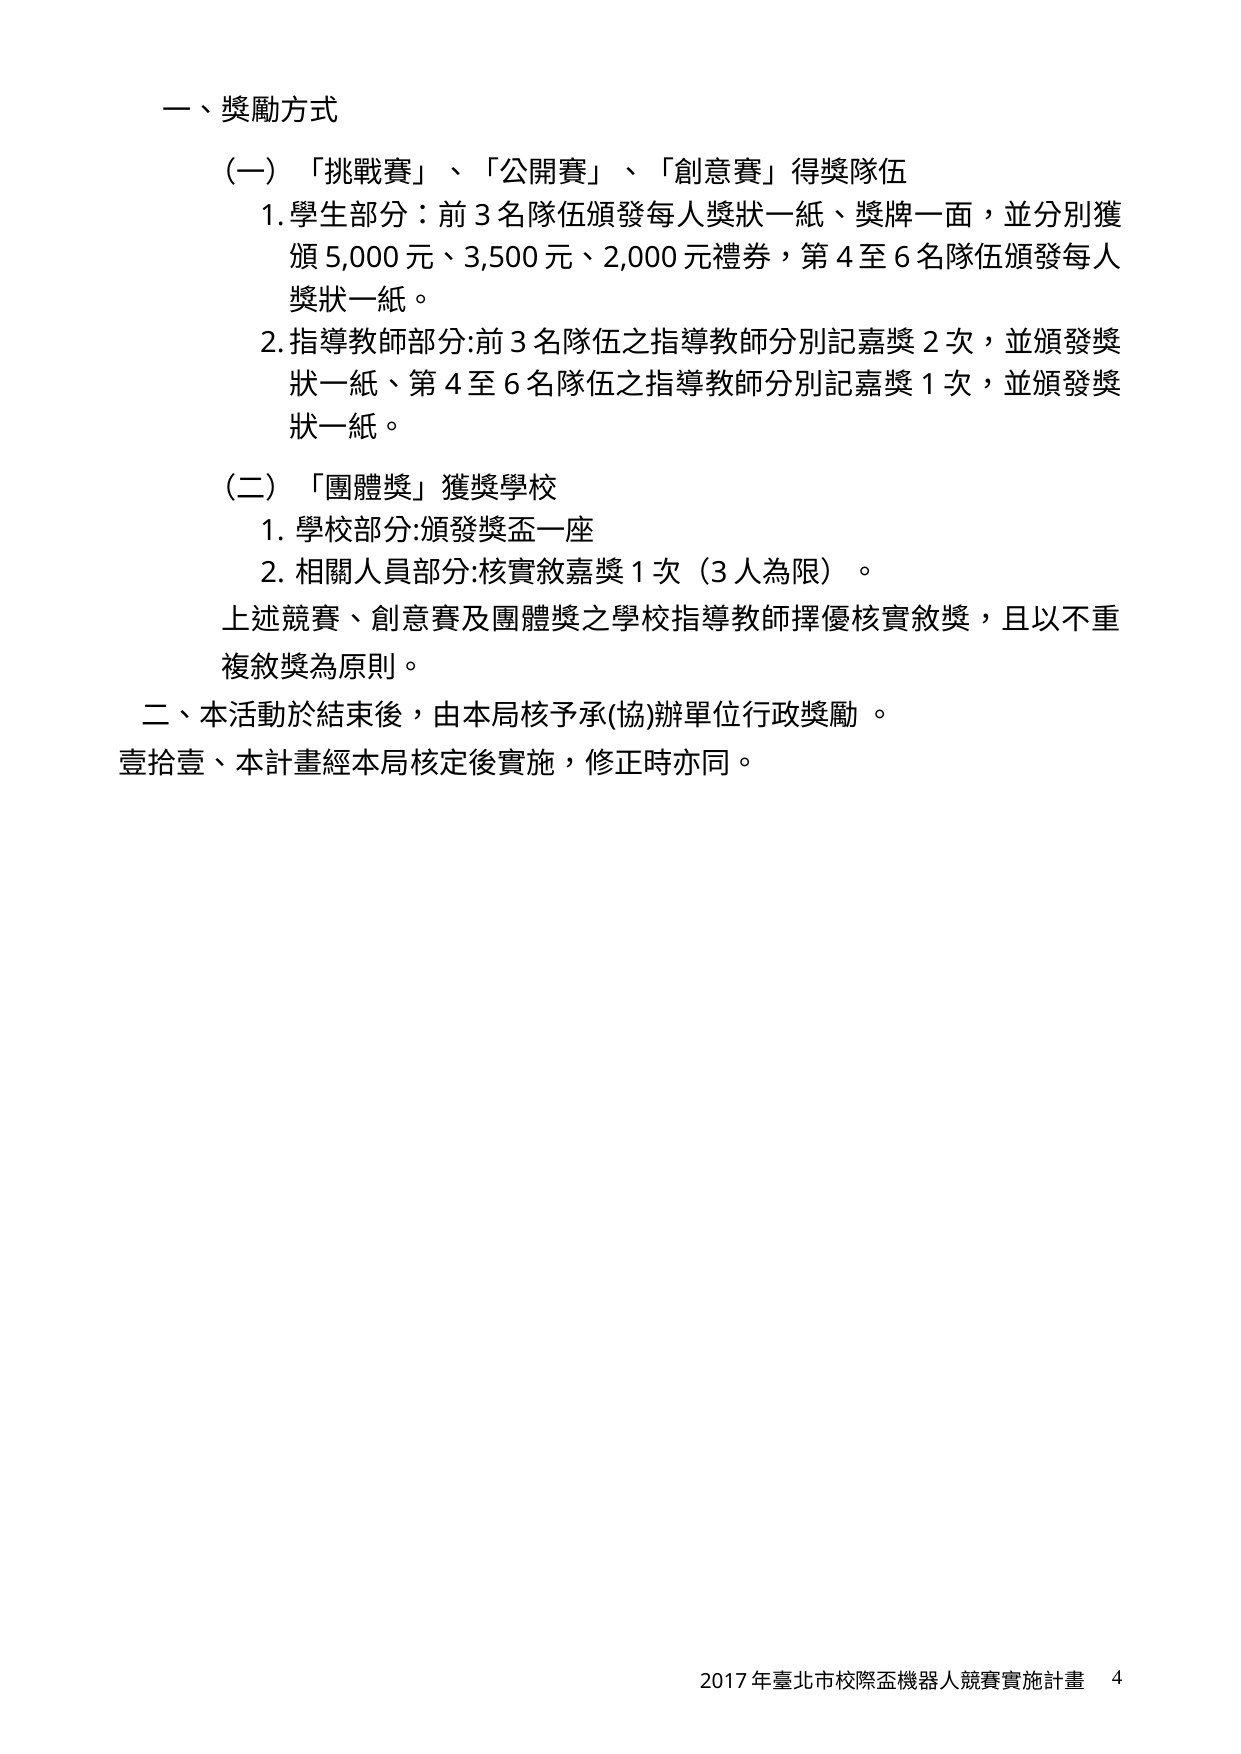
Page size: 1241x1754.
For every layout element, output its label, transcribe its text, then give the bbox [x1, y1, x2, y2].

list 獎勵方式 [162, 82, 1122, 130]
list 「挑戰賽」、「公開賽」、「創意賽」得獎隊伍 [207, 149, 1122, 191]
list 指導教師部分:前3名隊伍之指導教師分別記嘉獎2次，並頒發獎狀一紙、第4至6名隊伍之指導教師分別記嘉獎1次，並頒發獎狀一紙。 [260, 318, 1122, 445]
text 壹拾壹、本計畫經本局核定後實施，修正時亦同。 [118, 735, 1122, 783]
text 上述競賽、創意賽及團體獎之學校指導教師擇優核實敘獎，且以不重複敘獎為原則。 [221, 591, 1122, 687]
list 「團體獎」獲獎學校 [207, 464, 1122, 506]
text 二、本活動於結束後，由本局核予承(協)辦單位行政獎勵 。 [118, 687, 1122, 735]
list 學生部分：前3名隊伍頒發每人獎狀一紙、獎牌一面，並分別獲頒5,000元、3,500元、2,000元禮券，第4至6名隊伍頒發每人獎狀一紙。 [260, 191, 1122, 318]
list 學校部分:頒發獎盃一座 [260, 506, 1122, 549]
list 相關人員部分:核實敘嘉獎1次（3人為限）。 [260, 549, 1122, 591]
